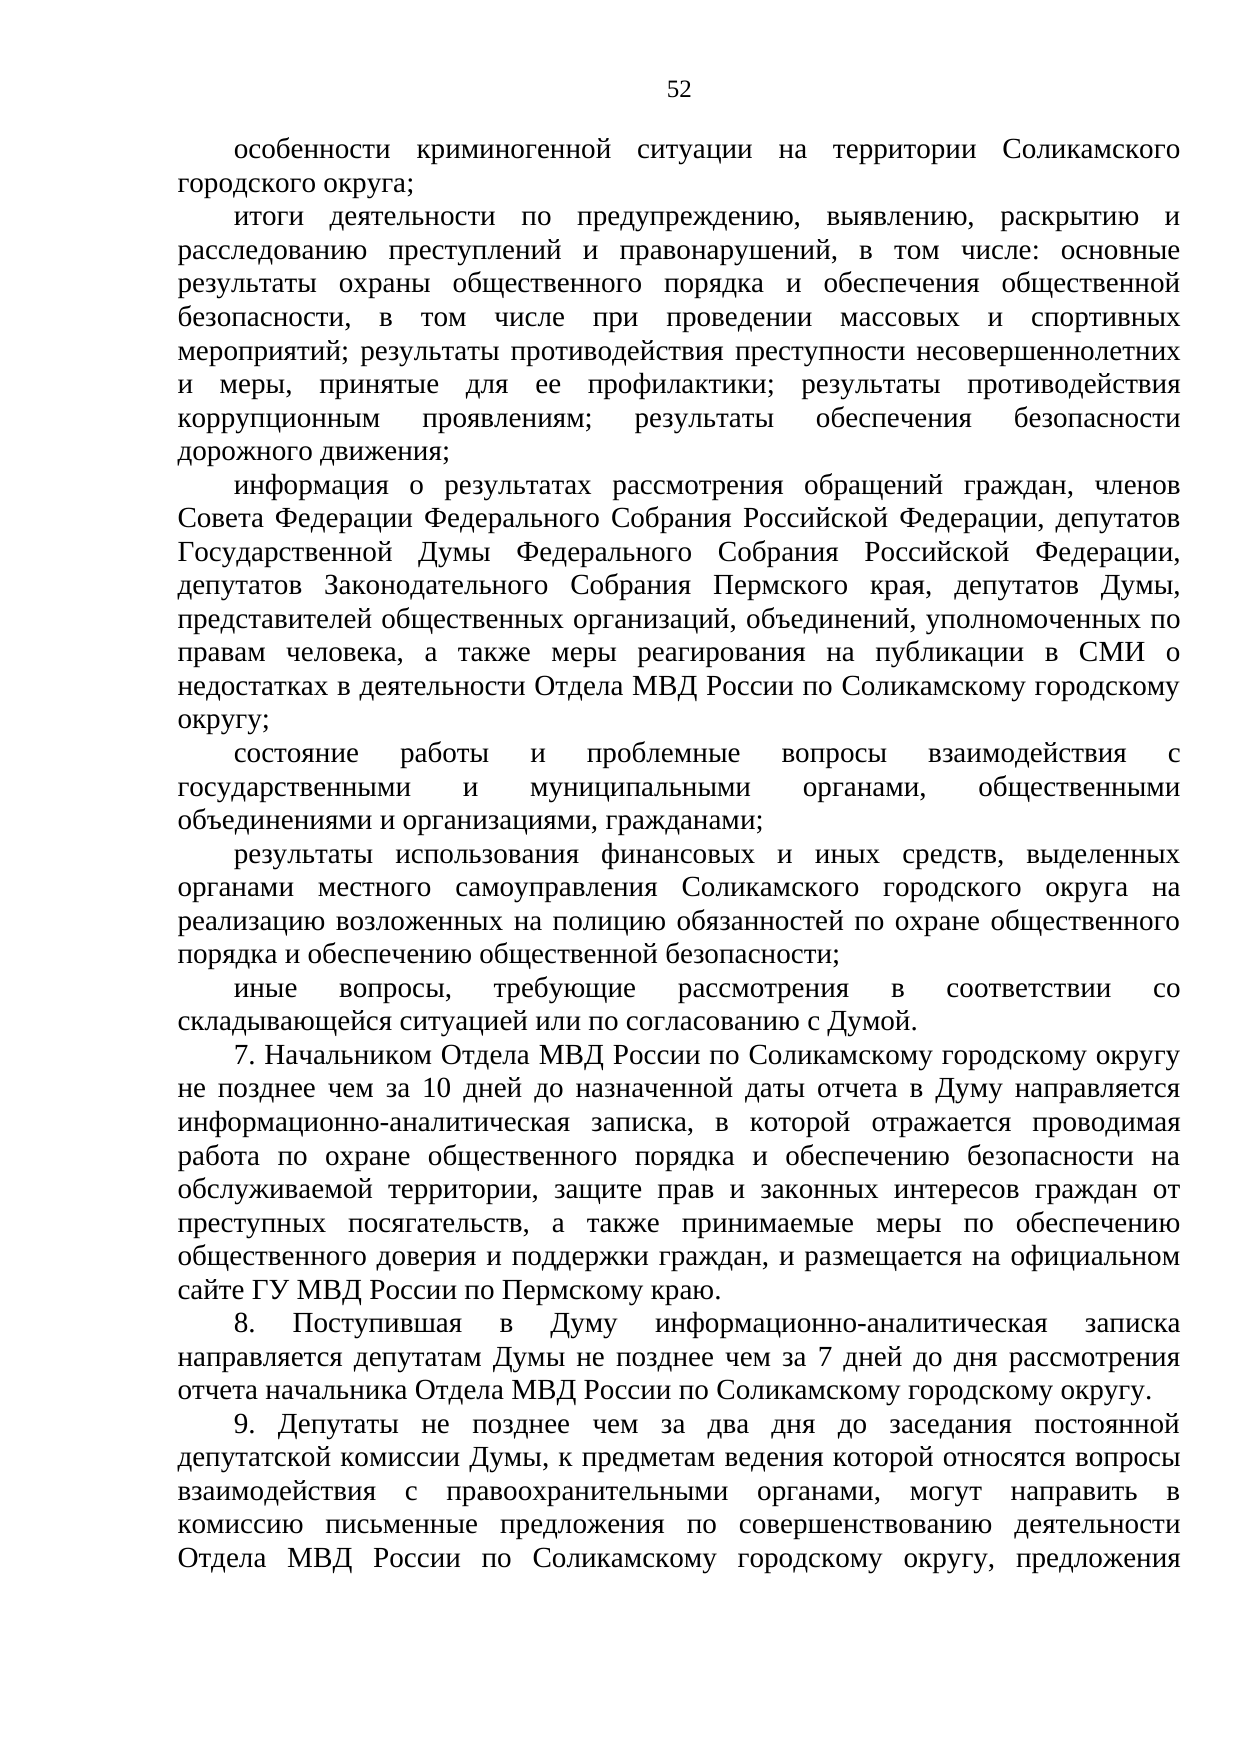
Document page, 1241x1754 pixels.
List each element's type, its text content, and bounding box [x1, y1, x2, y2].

text 7. Начальником Отдела МВД России по Соликамскому городскому округу не позднее чем за 10 дней до назначенной даты отчета в Думу направляется информационно-аналитическая записка, в которой отражается проводимая работа по охране общественного порядка и обеспечению безопасности на обслуживаемой территории, защите прав и законных интересов граждан от преступных посягательств, а также принимаемые меры по обеспечению общественного доверия и поддержки граждан, и размещается на официальном сайте ГУ МВД России по Пермскому краю. [177, 1037, 1181, 1305]
text 8. Поступившая в Думу информационно-аналитическая записка направляется депутатам Думы не позднее чем за 7 дней до дня рассмотрения отчета начальника Отдела МВД России по Соликамскому городскому округу. [177, 1305, 1181, 1406]
text итоги деятельности по предупреждению, выявлению, раскрытию и расследованию преступлений и правонарушений, в том числе: основные результаты охраны общественного порядка и обеспечения общественной безопасности, в том числе при проведении массовых и спортивных мероприятий; результаты противодействия преступности несовершеннолетних и меры, принятые для ее профилактики; результаты противодействия коррупционным проявлениям; результаты обеспечения безопасности дорожного движения; [177, 198, 1181, 467]
text состояние работы и проблемные вопросы взаимодействия с государственными и муниципальными органами, общественными объединениями и организациями, гражданами; [177, 735, 1181, 836]
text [177, 1406, 1181, 1574]
text особенности криминогенной ситуации на территории Соликамского городского округа; [177, 131, 1181, 198]
text иные вопросы, требующие рассмотрения в соответствии со складывающейся ситуацией или по согласованию с Думой. [177, 970, 1181, 1037]
text информация о результатах рассмотрения обращений граждан, членов Совета Федерации Федерального Собрания Российской Федерации, депутатов Государственной Думы Федерального Собрания Российской Федерации, депутатов Законодательного Собрания Пермского края, депутатов Думы, представителей общественных организаций, объединений, уполномоченных по правам человека, а также меры реагирования на публикации в СМИ о недостатках в деятельности Отдела МВД России по Соликамскому городскому округу; [177, 467, 1181, 735]
text результаты использования финансовых и иных средств, выделенных органами местного самоуправления Соликамского городского округа на реализацию возложенных на полицию обязанностей по охране общественного порядка и обеспечению общественной безопасности; [177, 836, 1181, 970]
